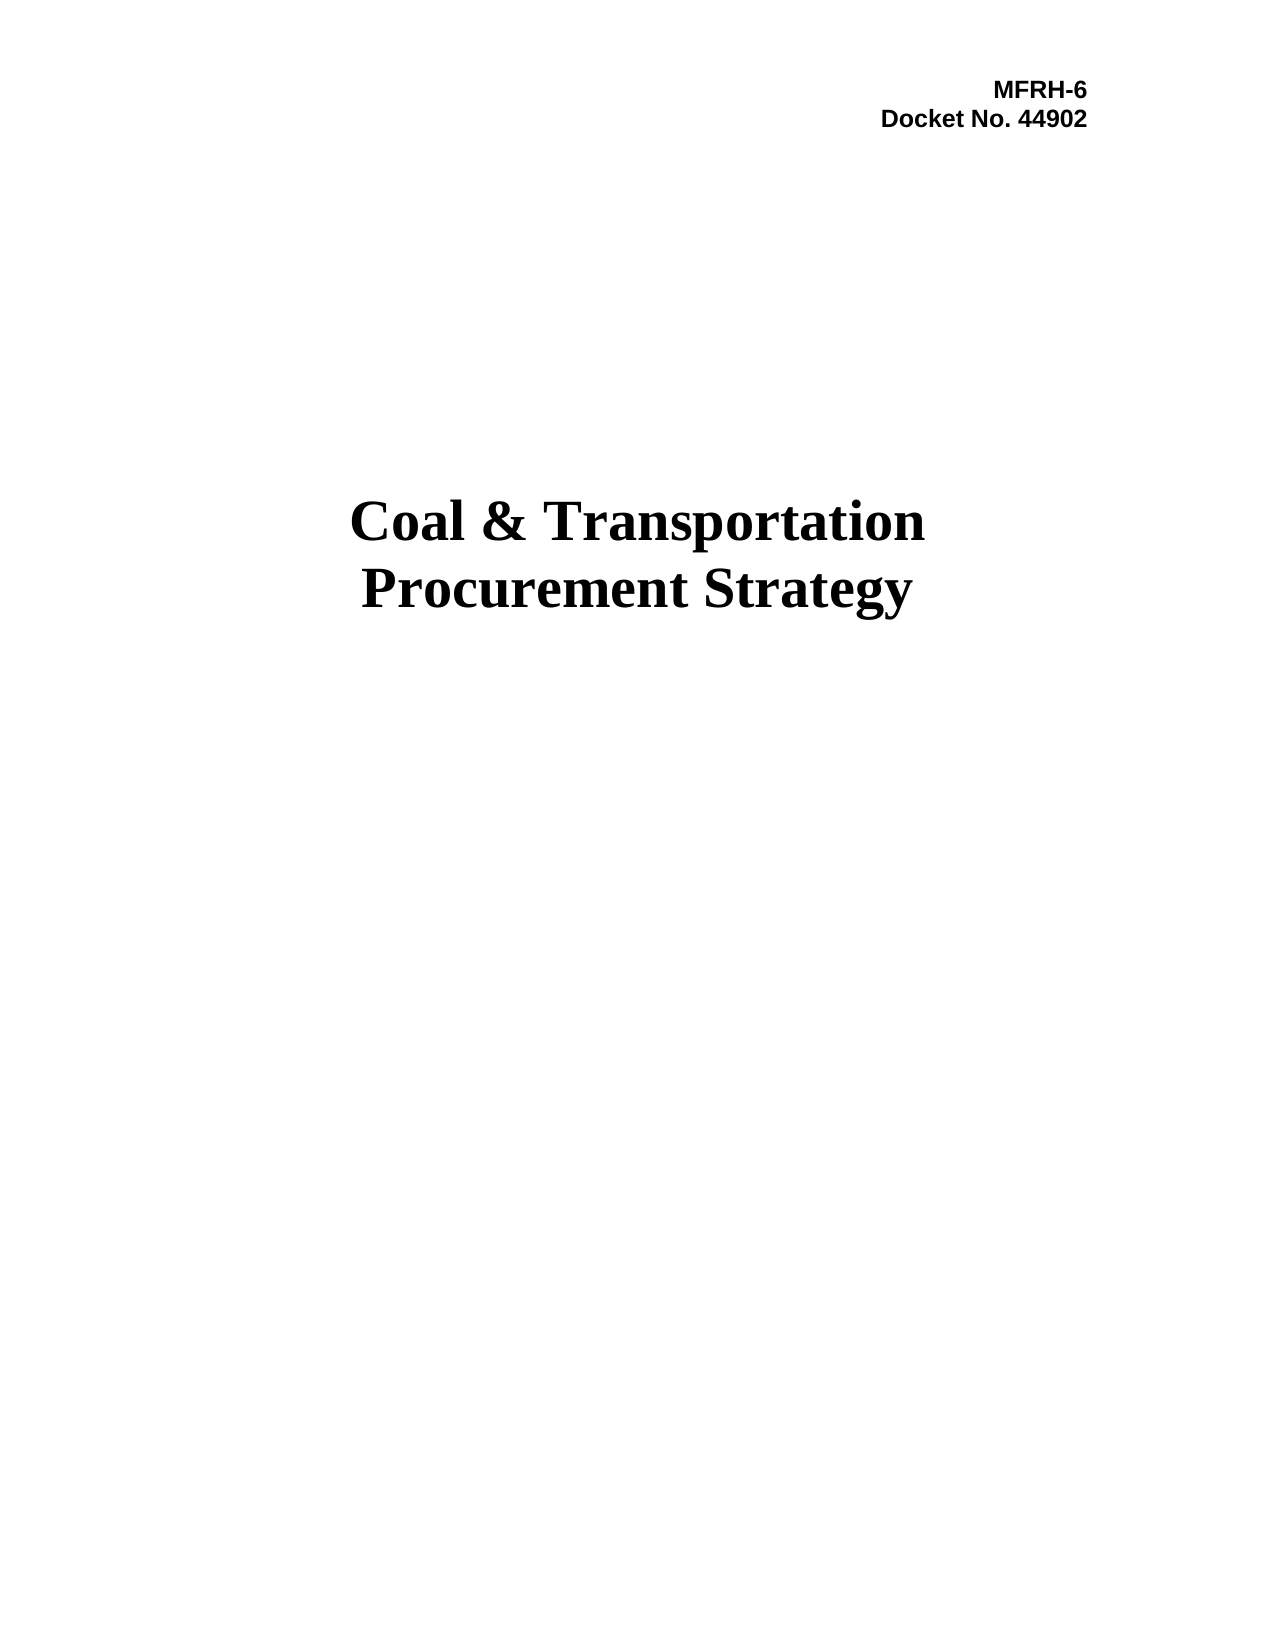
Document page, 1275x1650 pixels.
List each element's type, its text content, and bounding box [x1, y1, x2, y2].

text Coal & Transportation Procurement Strategy [187, 485, 1087, 619]
